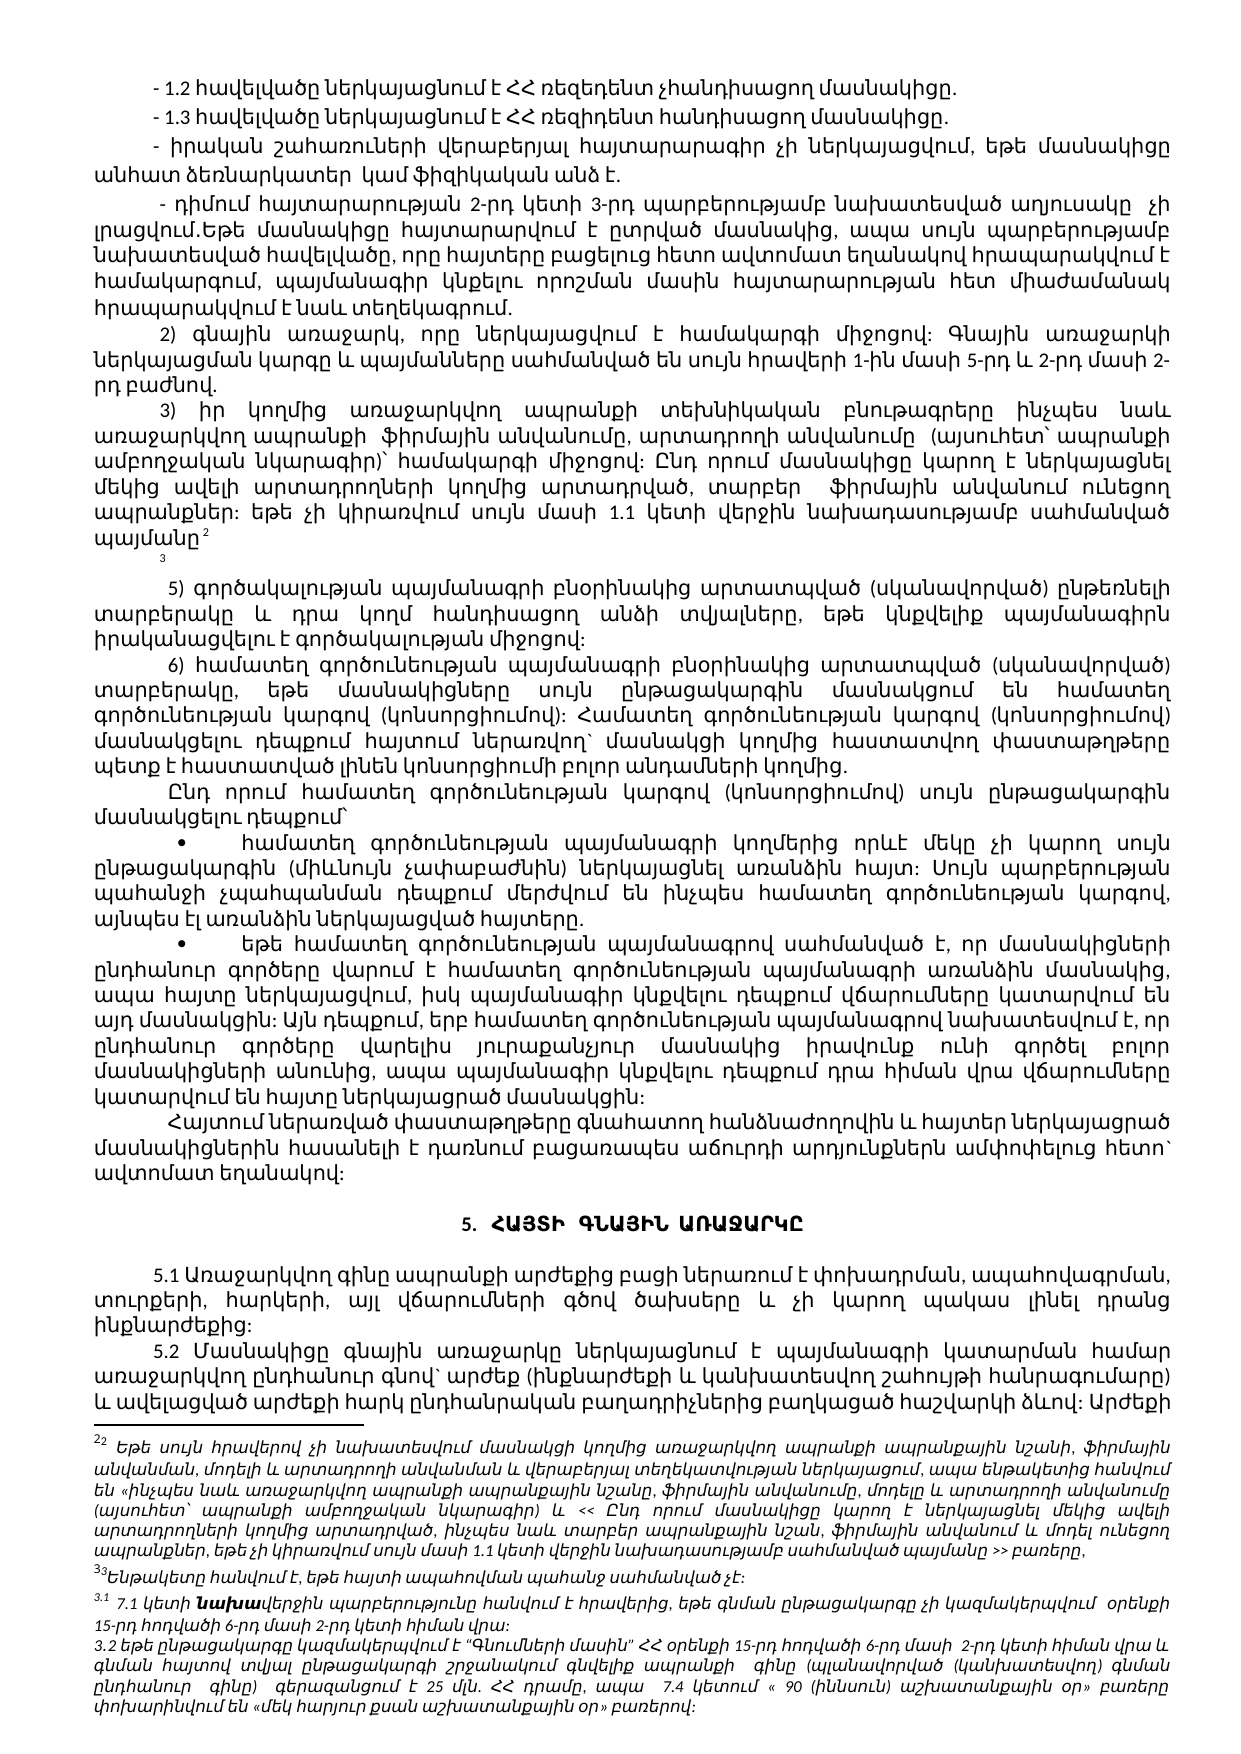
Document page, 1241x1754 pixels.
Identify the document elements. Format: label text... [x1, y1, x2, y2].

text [94, 1338, 1171, 1414]
list համատեղ գործունեության պայմանագրի կողմերից որևէ մեկը չի կարող սույն ընթացակարգին (միևնույն չափաբաժնին) ներկայացնել առանձին հայտ: Սույն պարբերության պահանջի չպահպանման դեպքում մերժվում են ինչպես համատեղ գործունեության կարգով, այնպես էլ առանձին ներկայացված հայտերը. [94, 830, 1171, 931]
list եթե համատեղ գործունեության պայմանագրով սահմանված է, որ մասնակիցների ընդհանուր գործերը վարում է համատեղ գործունեության պայմանագրի առանձին մասնակից, ապա հայտը ներկայացվում, իսկ պայմանագիր կնքվելու դեպքում վճարումները կատարվում են այդ մասնակցին: Այն դեպքում, երբ համատեղ գործունեության պայմանագրով նախատեսվում է, որ ընդհանուր գործերը վարելիս յուրաքանչյուր մասնակից իրավունք ունի գործել բոլոր մասնակիցների անունից, ապա պայմանագիր կնքվելու դեպքում դրա հիման վրա վճարումները կատարվում են հայտը ներկայացրած մասնակցին: [94, 931, 1171, 1109]
text 3) իր կողմից առաջարկվող ապրանքի տեխնիկական բնութագրերը ինչպես նաև առաջարկվող ապրանքի ֆիրմային անվանումը, արտադրողի անվանումը (այսուհետ՝ ապրանքի ամբողջական նկարագիր)՝ համակարգի միջոցով: Ընդ որում մասնակիցը կարող է ներկայացնել մեկից ավելի արտադրողների կողմից արտադրված, տարբեր ֆիրմային անվանում ունեցող ապրանքներ: եթե չի կիրառվում սույն մասի 1.1 կետի վերջին նախադասությամբ սահմանված պայմանը 2 [94, 398, 1171, 550]
text 5. ՀԱՅՏԻ ԳՆԱՅԻՆ ԱՌԱՋԱՐԿԸ [94, 1211, 1171, 1236]
text 5) գործակալության պայմանագրի բնօրինակից արտատպված (սկանավորված) ընթեռնելի տարբերակը և դրա կողմ հանդիսացող անձի տվյալները, եթե կնքվելիք պայմանագիրն իրականացվելու է գործակալության միջոցով: [94, 576, 1171, 652]
text - 1.2 հավելվածը ներկայացնում է ՀՀ ռեզեդենտ չհանդիսացող մասնակիցը. [94, 75, 1171, 100]
text Հայտում ներառված փաստաթղթերը գնահատող հանձնաժողովին և հայտեր ներկայացրած մասնակիցներին հասանելի է դառնում բացառապես աճուրդի արդյունքներն ամփոփելուց հետո` ավտոմատ եղանակով: [94, 1109, 1171, 1186]
text - իրական շահառուների վերաբերյալ հայտարարագիր չի ներկայացվում, եթե մասնակիցը անհատ ձեռնարկատեր կամ ֆիզիկական անձ է. [94, 133, 1171, 188]
text - 1.3 հավելվածը ներկայացնում է ՀՀ ռեզիդենտ հանդիսացող մասնակիցը. [94, 104, 1171, 129]
text 2) գնային առաջարկ, որը ներկայացվում է համակարգի միջոցով: Գնային առաջարկի ներկայացման կարգը և պայմանները սահմանված են սույն հրավերի 1-ին մասի 5-րդ և 2-րդ մասի 2-րդ բաժնով. [94, 321, 1171, 398]
text - դիմում հայտարարության 2-րդ կետի 3-րդ պարբերությամբ նախատեսված աղյուսակը չի լրացվում․Եթե մասնակիցը հայտարարվում է ըտրված մասնակից, ապա սույն պարբերությամբ նախատեսված հավելվածը, որը հայտերը բացելուց հետո ավտոմատ եղանակով հրապարակվում է համակարգում, պայմանագիր կնքելու որոշման մասին հայտարարության հետ միաժամանակ հրապարակվում է նաև տեղեկագրում. [94, 192, 1171, 321]
text Ընդ որում համատեղ գործունեության կարգով (կոնսորցիումով) սույն ընթացակարգին մասնակցելու դեպքում՝ [94, 779, 1171, 830]
text 5.1 Առաջարկվող գինը ապրանքի արժեքից բացի ներառում է փոխադրման, ապահովագրման, տուրքերի, հարկերի, այլ վճարումների գծով ծախսերը և չի կարող պակաս լինել դրանց ինքնարժեքից: [94, 1262, 1171, 1338]
text 3 [94, 550, 1171, 576]
text 6) համատեղ գործունեության պայմանագրի բնօրինակից արտատպված (սկանավորված) տարբերակը, եթե մասնակիցները սույն ընթացակարգին մասնակցում են համատեղ գործունեության կարգով (կոնսորցիումով): Համատեղ գործունեության կարգով (կոնսորցիումով) մասնակցելու դեպքում հայտում ներառվող` մասնակցի կողմից հաստատվող փաստաթղթերը պետք է հաստատված լինեն կոնսորցիումի բոլոր անդամների կողմից. [94, 652, 1171, 779]
